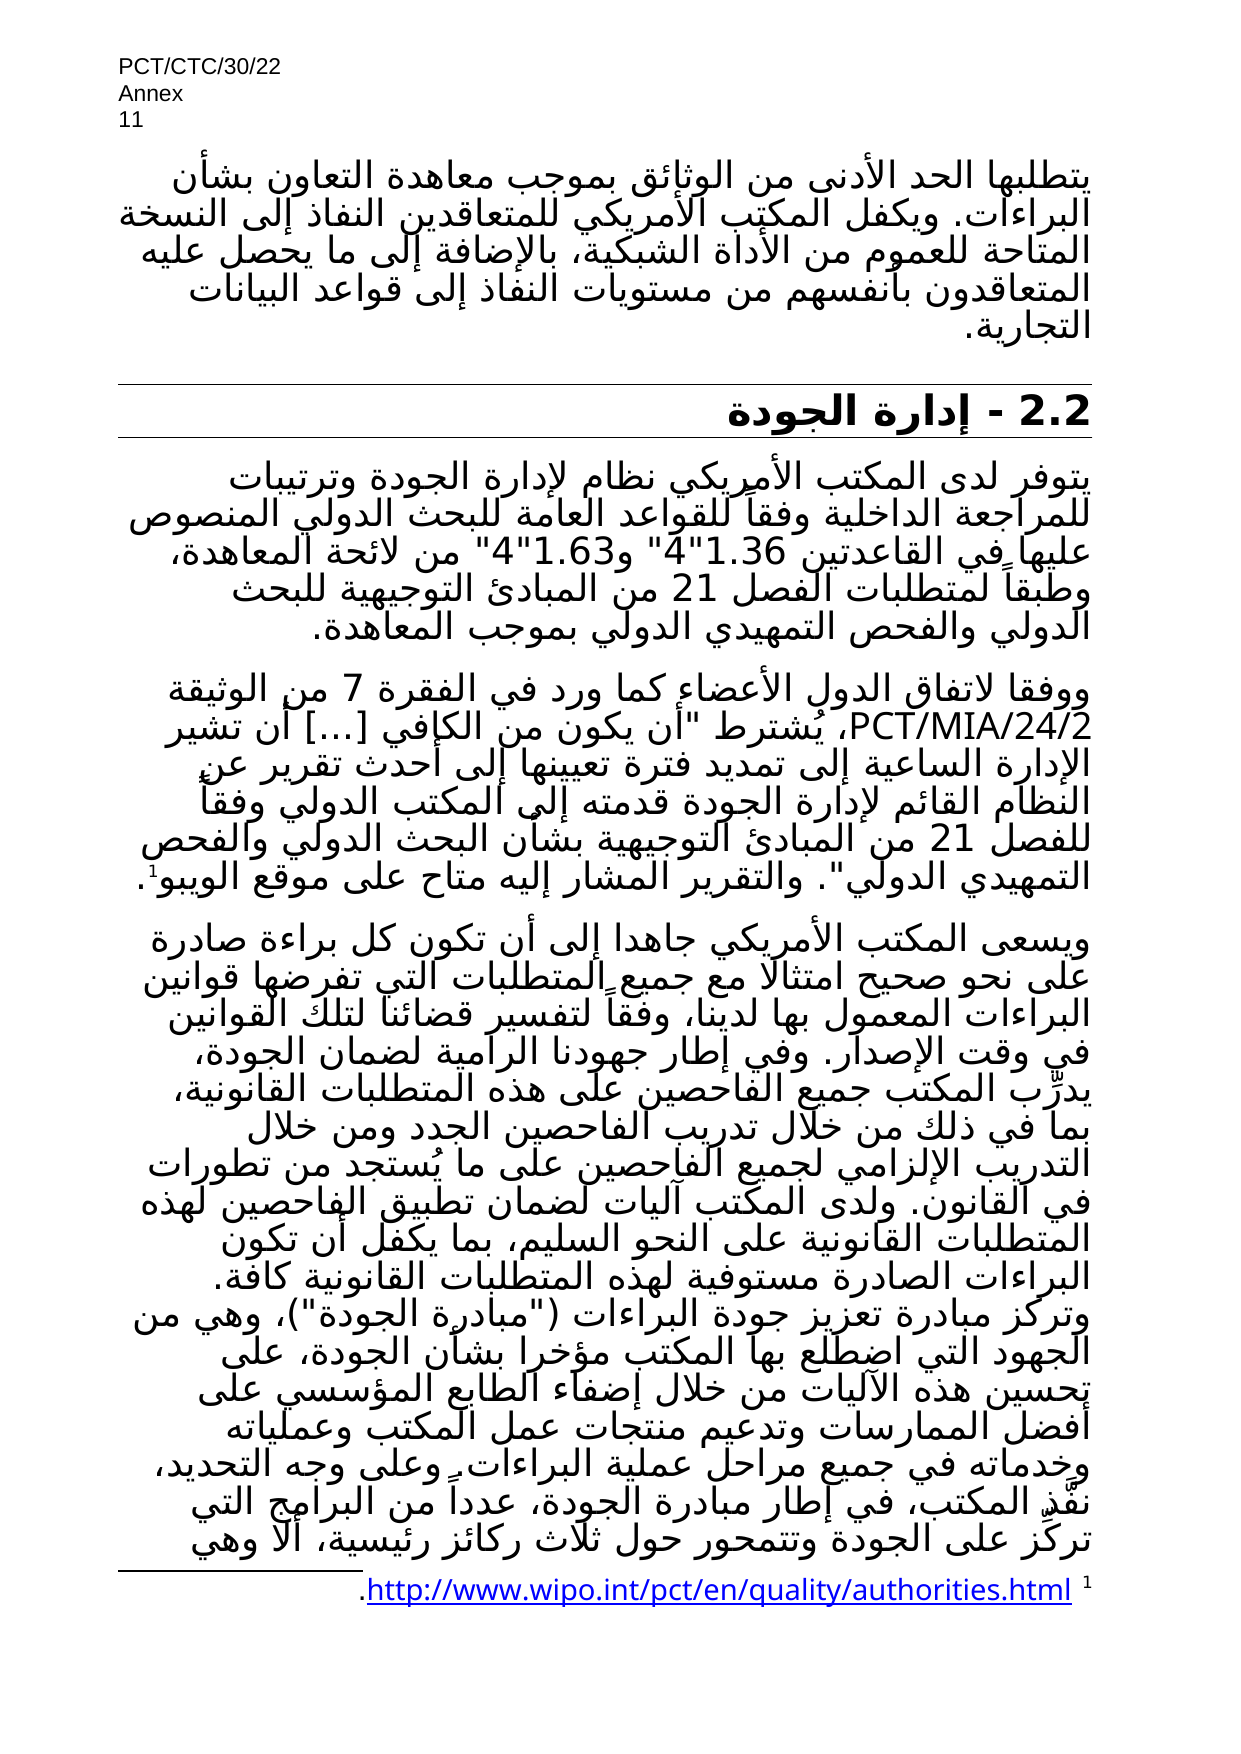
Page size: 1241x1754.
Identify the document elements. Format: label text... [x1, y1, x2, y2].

text ووفقا لاتفاق الدول الأعضاء كما ورد في الفقرة 7 من الوثيقة PCT/MIA/24/2، يُشترط "أن يكون من الكافي [...] أن تشير الإدارة الساعية إلى تمديد فترة تعيينها إلى أحدث تقرير عن النظام القائم لإدارة الجودة قدمته إلى المكتب الدولي وفقاً للفصل 21 من المبادئ التوجيهية بشأن البحث الدولي والفحص التمهيدي الدولي". والتقرير المشار إليه متاح على موقع الويبو. [118, 672, 1092, 897]
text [118, 158, 1092, 346]
subtitle 2.2 - إدارة الجودة [118, 385, 1092, 437]
text يتوفر لدى المكتب الأمريكي نظام لإدارة الجودة وترتيبات للمراجعة الداخلية وفقاً للقواعد العامة للبحث الدولي المنصوص عليها في القاعدتين 1.36"4" و1.63"4" من لائحة المعاهدة، وطبقاً لمتطلبات الفصل 21 من المبادئ التوجيهية للبحث الدولي والفحص التمهيدي الدولي بموجب المعاهدة. [118, 459, 1092, 647]
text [118, 922, 1092, 1559]
